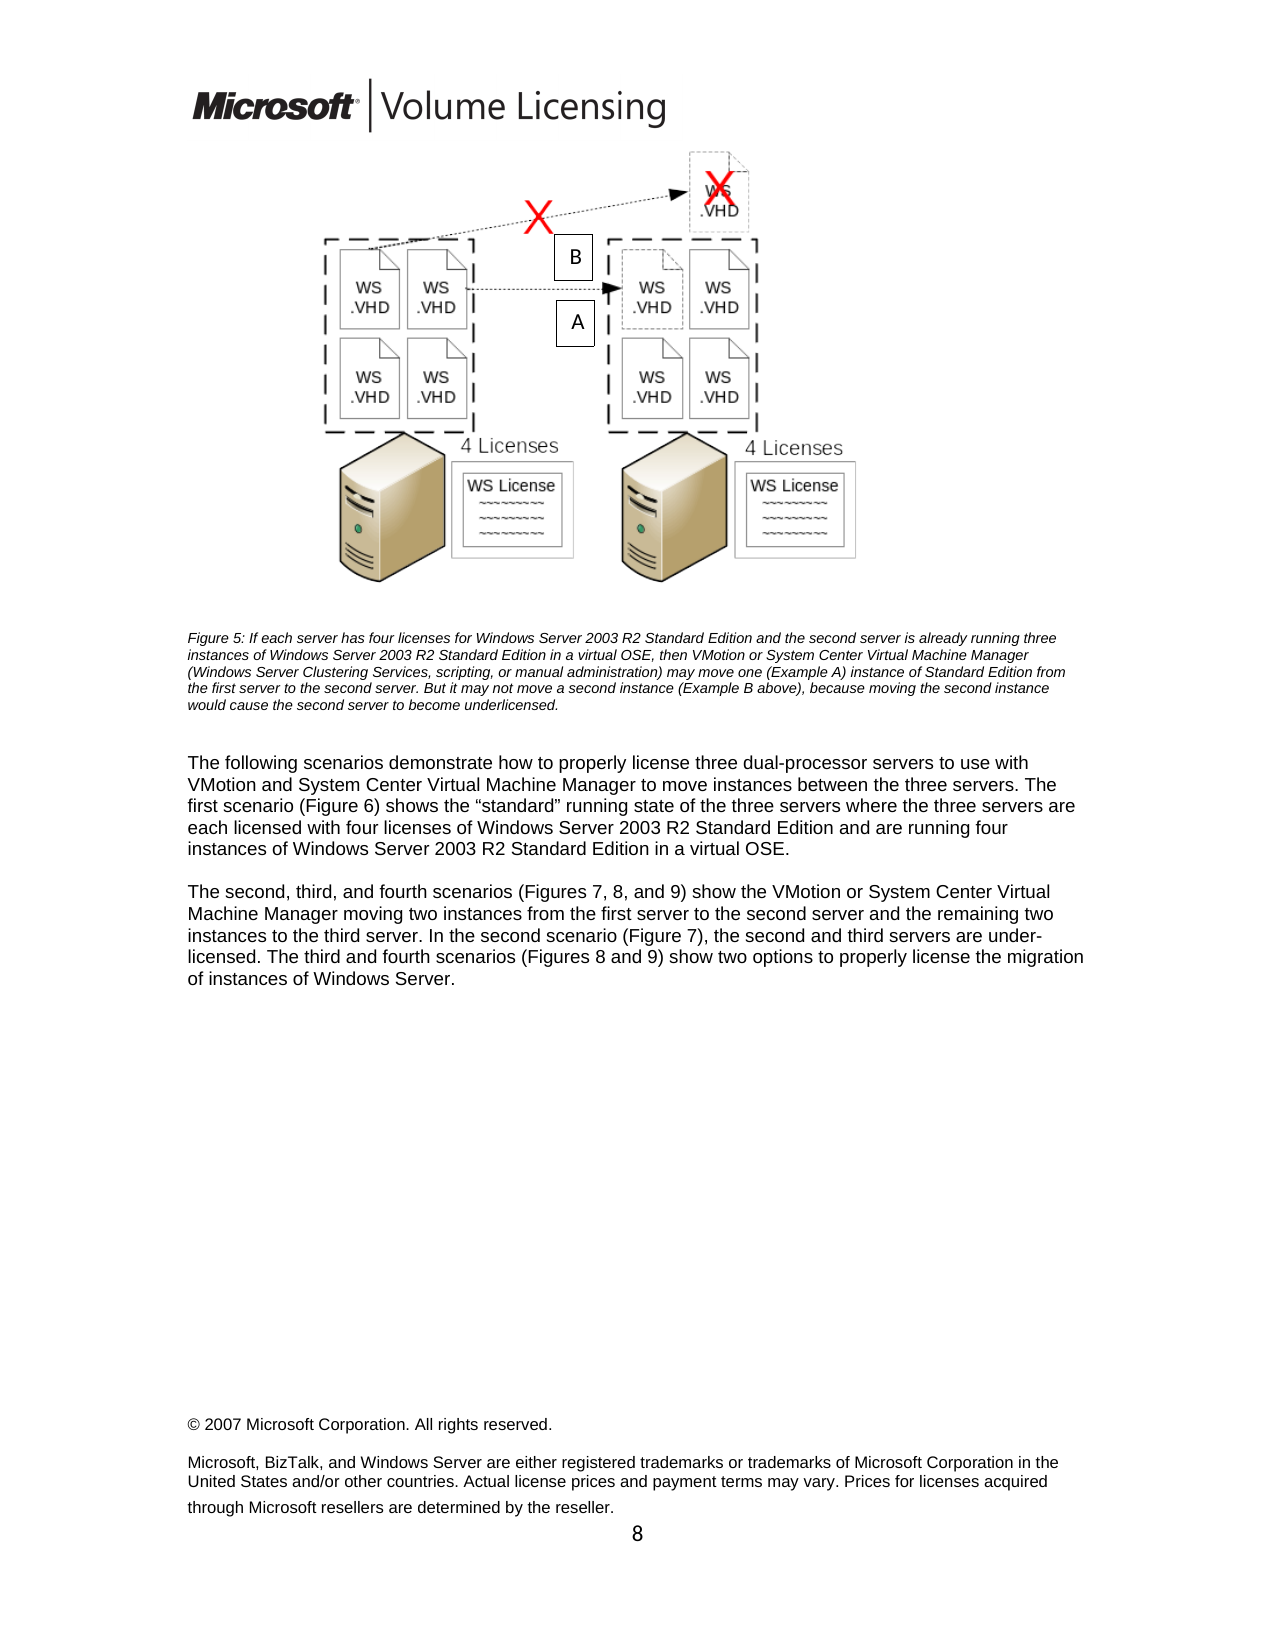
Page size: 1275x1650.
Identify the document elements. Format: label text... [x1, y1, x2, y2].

text Figure 5: If each server has four licenses for Windows Server 2003 R2 Standard Edition and the second server is already running three instances of Windows Server 2003 R2 Standard Edition in a virtual OSE, then VMotion or System Center Virtual Machine Manager (Windows Server Clustering Services, scripting, or manual administration) may move one (Example A) instance of Standard Edition from the first server to the second server. But it may not move a second instance (Example B above), because moving the second instance would cause the second server to become underlicensed. [187, 630, 1087, 713]
text The following scenarios demonstrate how to properly license three dual-processor servers to use with VMotion and System Center Virtual Machine Manager to move instances between the three servers. The first scenario (Figure 6) shows the “standard” running state of the three servers where the three servers are each licensed with four licenses of Windows Server 2003 R2 Standard Edition and are running four instances of Windows Server 2003 R2 Standard Edition in a virtual OSE. [187, 752, 1087, 860]
picture [187, 74, 683, 141]
text The second, third, and fourth scenarios (Figures 7, 8, and 9) show the VMotion or System Center Virtual Machine Manager moving two instances from the first server to the second server and the remaining two instances to the third server. In the second scenario (Figure 7), the second and third servers are under-licensed. The third and fourth scenarios (Figures 8 and 9) show two options to properly license the migration of instances of Windows Server. [187, 881, 1087, 989]
